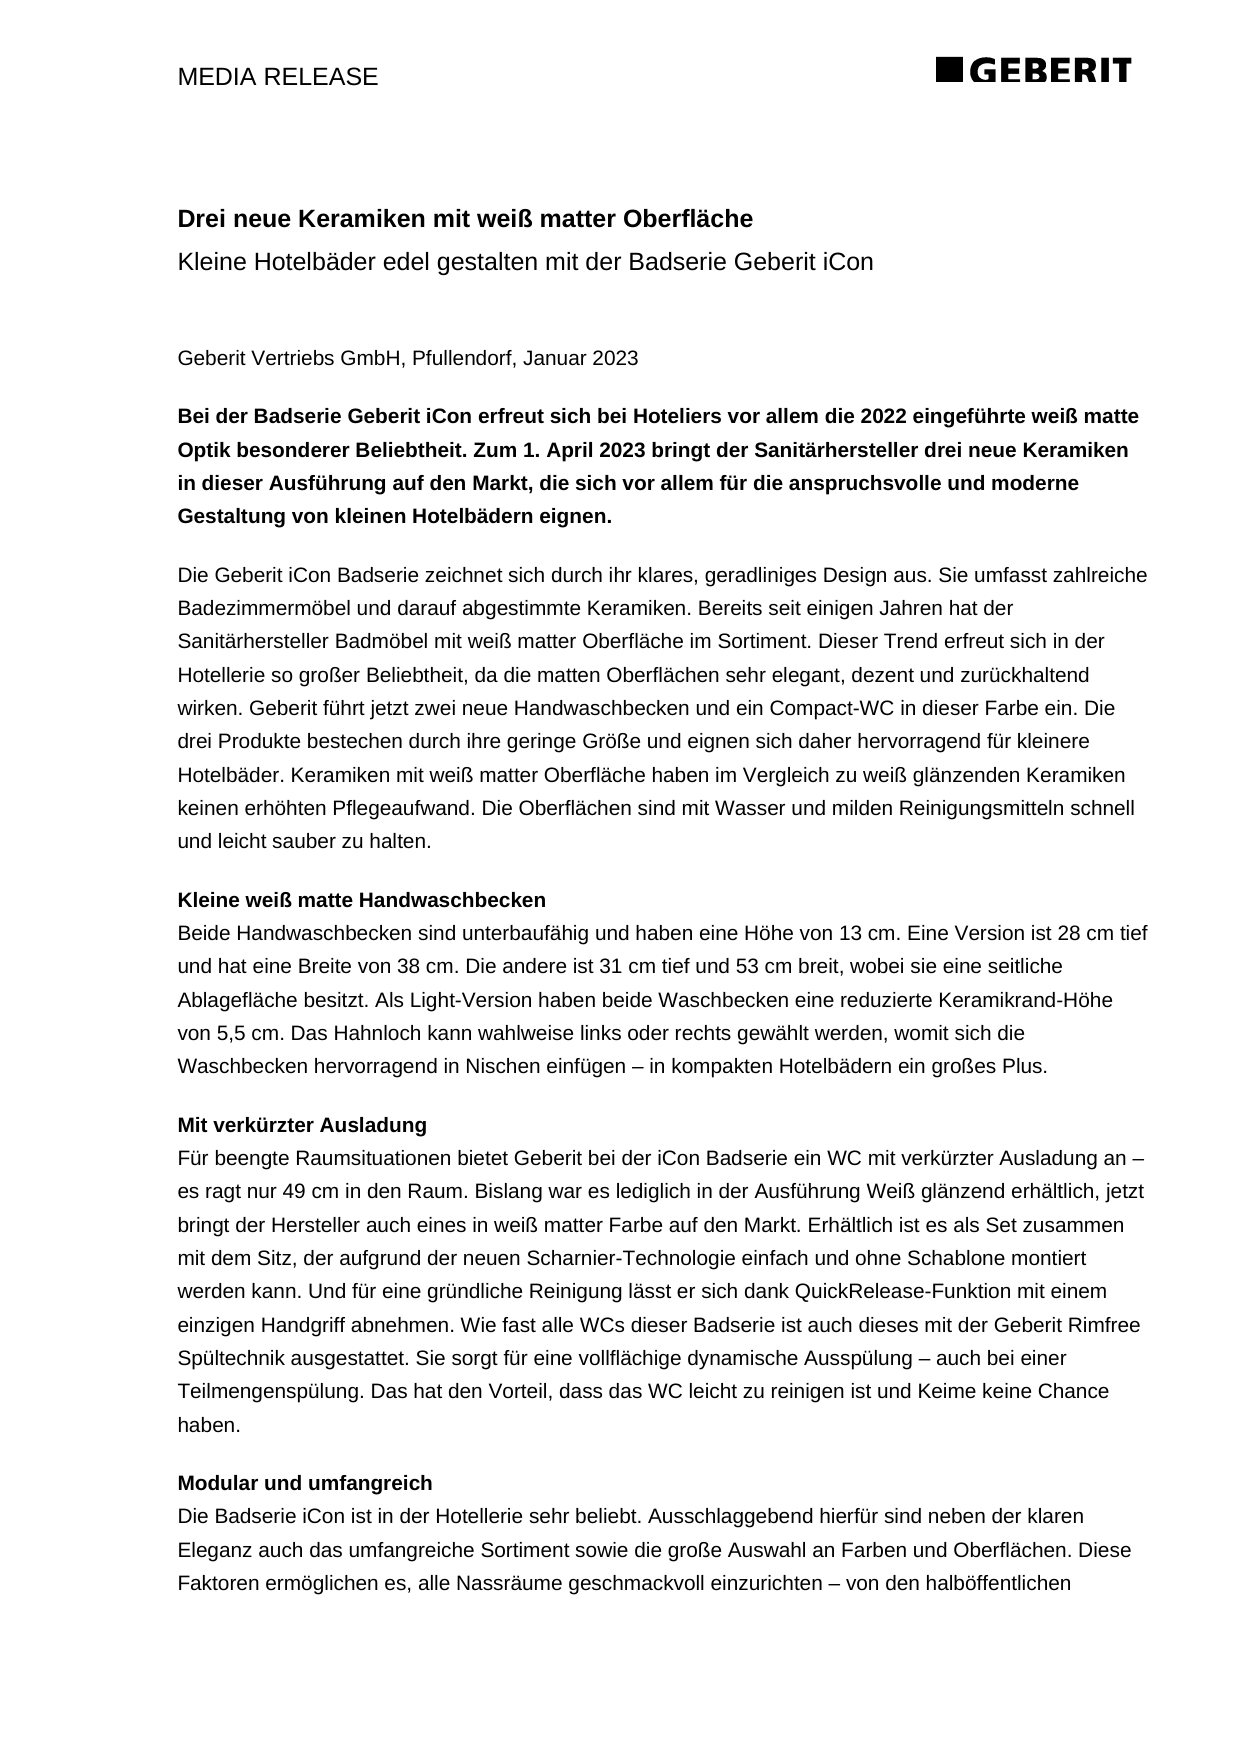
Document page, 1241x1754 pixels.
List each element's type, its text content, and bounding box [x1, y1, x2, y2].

picture [935, 56, 1132, 82]
subtitle Kleine Hotelbäder edel gestalten mit der Badserie Geberit iCon [177, 247, 1152, 276]
text Geberit Vertriebs GmbH, Pfullendorf, Januar 2023 [177, 339, 1152, 372]
text Die Geberit iCon Badserie zeichnet sich durch ihr klares, geradliniges Design aus. Sie umfasst zahlreiche Badezimmermöbel und darauf abgestimmte Keramiken. Bereits seit einigen Jahren hat der Sanitärhersteller Badmöbel mit weiß matter Oberfläche im Sortiment. Dieser Trend erfreut sich in der Hotellerie so großer Beliebtheit, da die matten Oberflächen sehr elegant, dezent und zurückhaltend wirken. Geberit führt jetzt zwei neue Handwaschbecken und ein Compact-WC in dieser Farbe ein. Die drei Produkte bestechen durch ihre geringe Größe und eignen sich daher hervorragend für kleinere Hotelbäder. Keramiken mit weiß matter Oberfläche haben im Vergleich zu weiß glänzenden Keramiken keinen erhöhten Pflegeaufwand. Die Oberflächen sind mit Wasser und milden Reinigungsmitteln schnell und leicht sauber zu halten. [177, 556, 1152, 856]
text Kleine weiß matte Handwaschbecken Beide Handwaschbecken sind unterbaufähig und haben eine Höhe von 13 cm. Eine Version ist 28 cm tief und hat eine Breite von 38 cm. Die andere ist 31 cm tief und 53 cm breit, wobei sie eine seitliche Ablagefläche besitzt. Als Light-Version haben beide Waschbecken eine reduzierte Keramikrand-Höhe von 5,5 cm. Das Hahnloch kann wahlweise links oder rechts gewählt werden, womit sich die Waschbecken hervorragend in Nischen einfügen – in kompakten Hotelbädern ein großes Plus. [177, 881, 1152, 1081]
text Drei neue Keramiken mit weiß matter Oberfläche [177, 204, 1152, 233]
text Mit verkürzter Ausladung Für beengte Raumsituationen bietet Geberit bei der iCon Badserie ein WC mit verkürzter Ausladung an – es ragt nur 49 cm in den Raum. Bislang war es lediglich in der Ausführung Weiß glänzend erhältlich, jetzt bringt der Hersteller auch eines in weiß matter Farbe auf den Markt. Erhältlich ist es als Set zusammen mit dem Sitz, der aufgrund der neuen Scharnier-Technologie einfach und ohne Schablone montiert werden kann. Und für eine gründliche Reinigung lässt er sich dank QuickRelease-Funktion mit einem einzigen Handgriff abnehmen. Wie fast alle WCs dieser Badserie ist auch dieses mit der Geberit Rimfree Spültechnik ausgestattet. Sie sorgt für eine vollflächige dynamische Ausspülung – auch bei einer Teilmengenspülung. Das hat den Vorteil, dass das WC leicht zu reinigen ist und Keime keine Chance haben. [177, 1106, 1152, 1439]
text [177, 1464, 1152, 1597]
text Bei der Badserie Geberit iCon erfreut sich bei Hoteliers vor allem die 2022 eingeführte weiß matte Optik besonderer Beliebtheit. Zum 1. April 2023 bringt der Sanitärhersteller drei neue Keramiken in dieser Ausführung auf den Markt, die sich vor allem für die anspruchsvolle und moderne Gestaltung von kleinen Hotelbädern eignen. [177, 397, 1152, 531]
